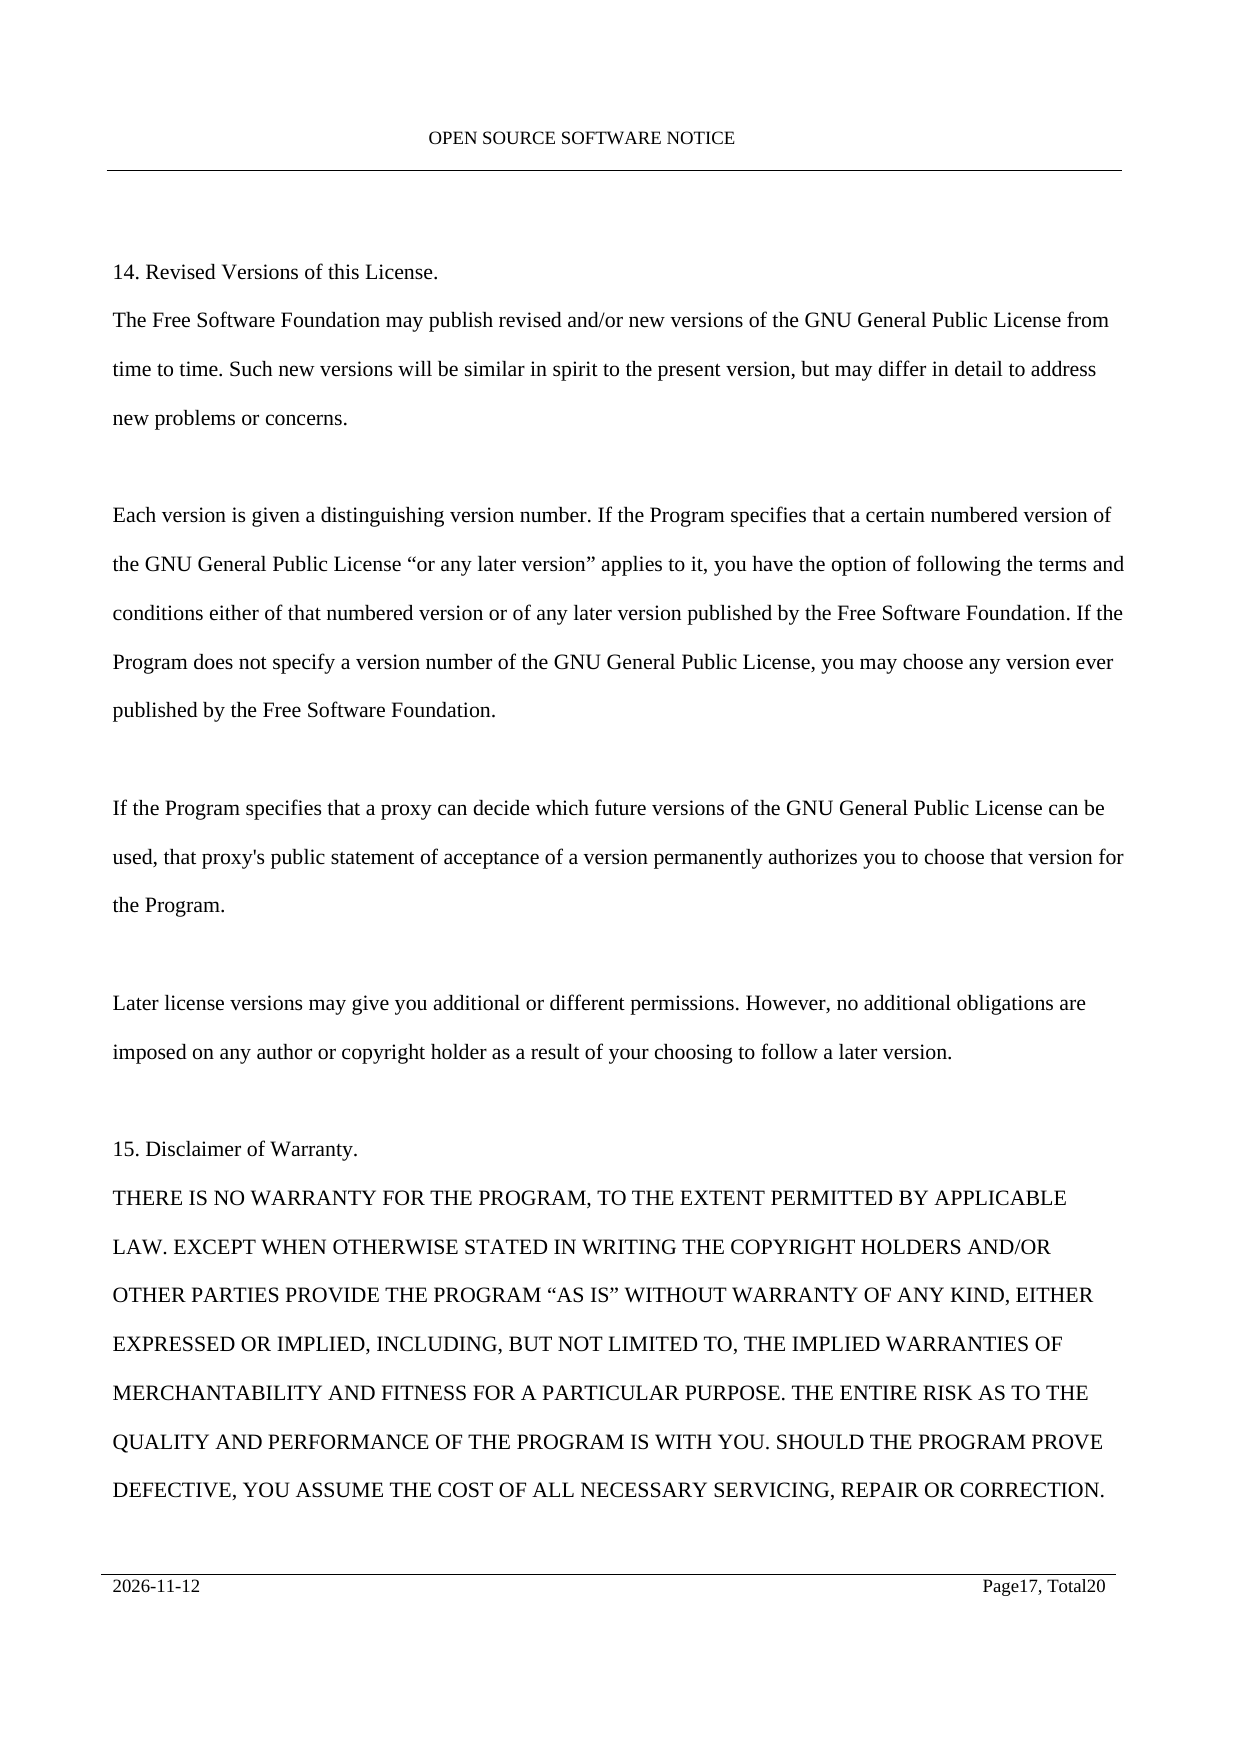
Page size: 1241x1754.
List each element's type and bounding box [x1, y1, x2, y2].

text [112, 206, 1128, 1506]
